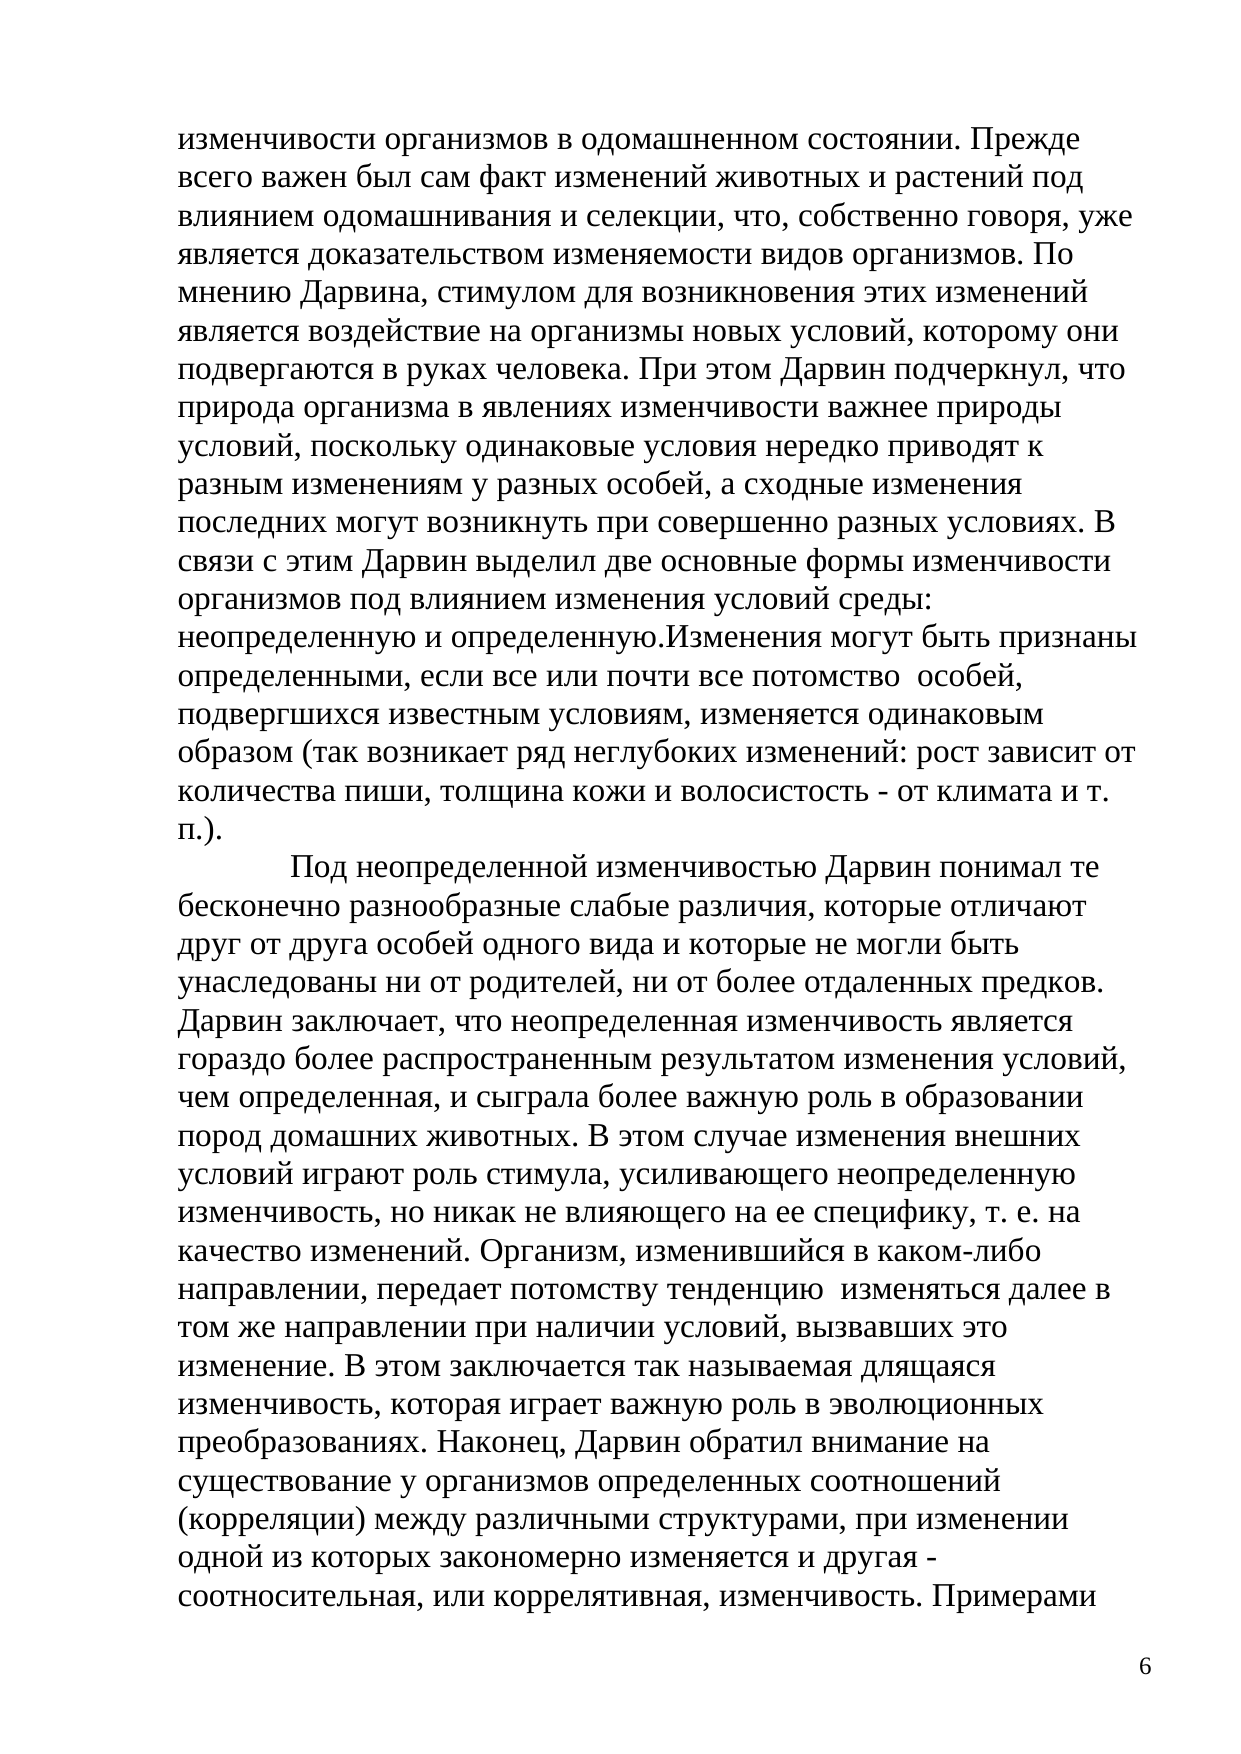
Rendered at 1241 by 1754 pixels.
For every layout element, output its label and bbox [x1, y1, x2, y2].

text [177, 846, 1152, 1613]
text [177, 118, 1152, 846]
